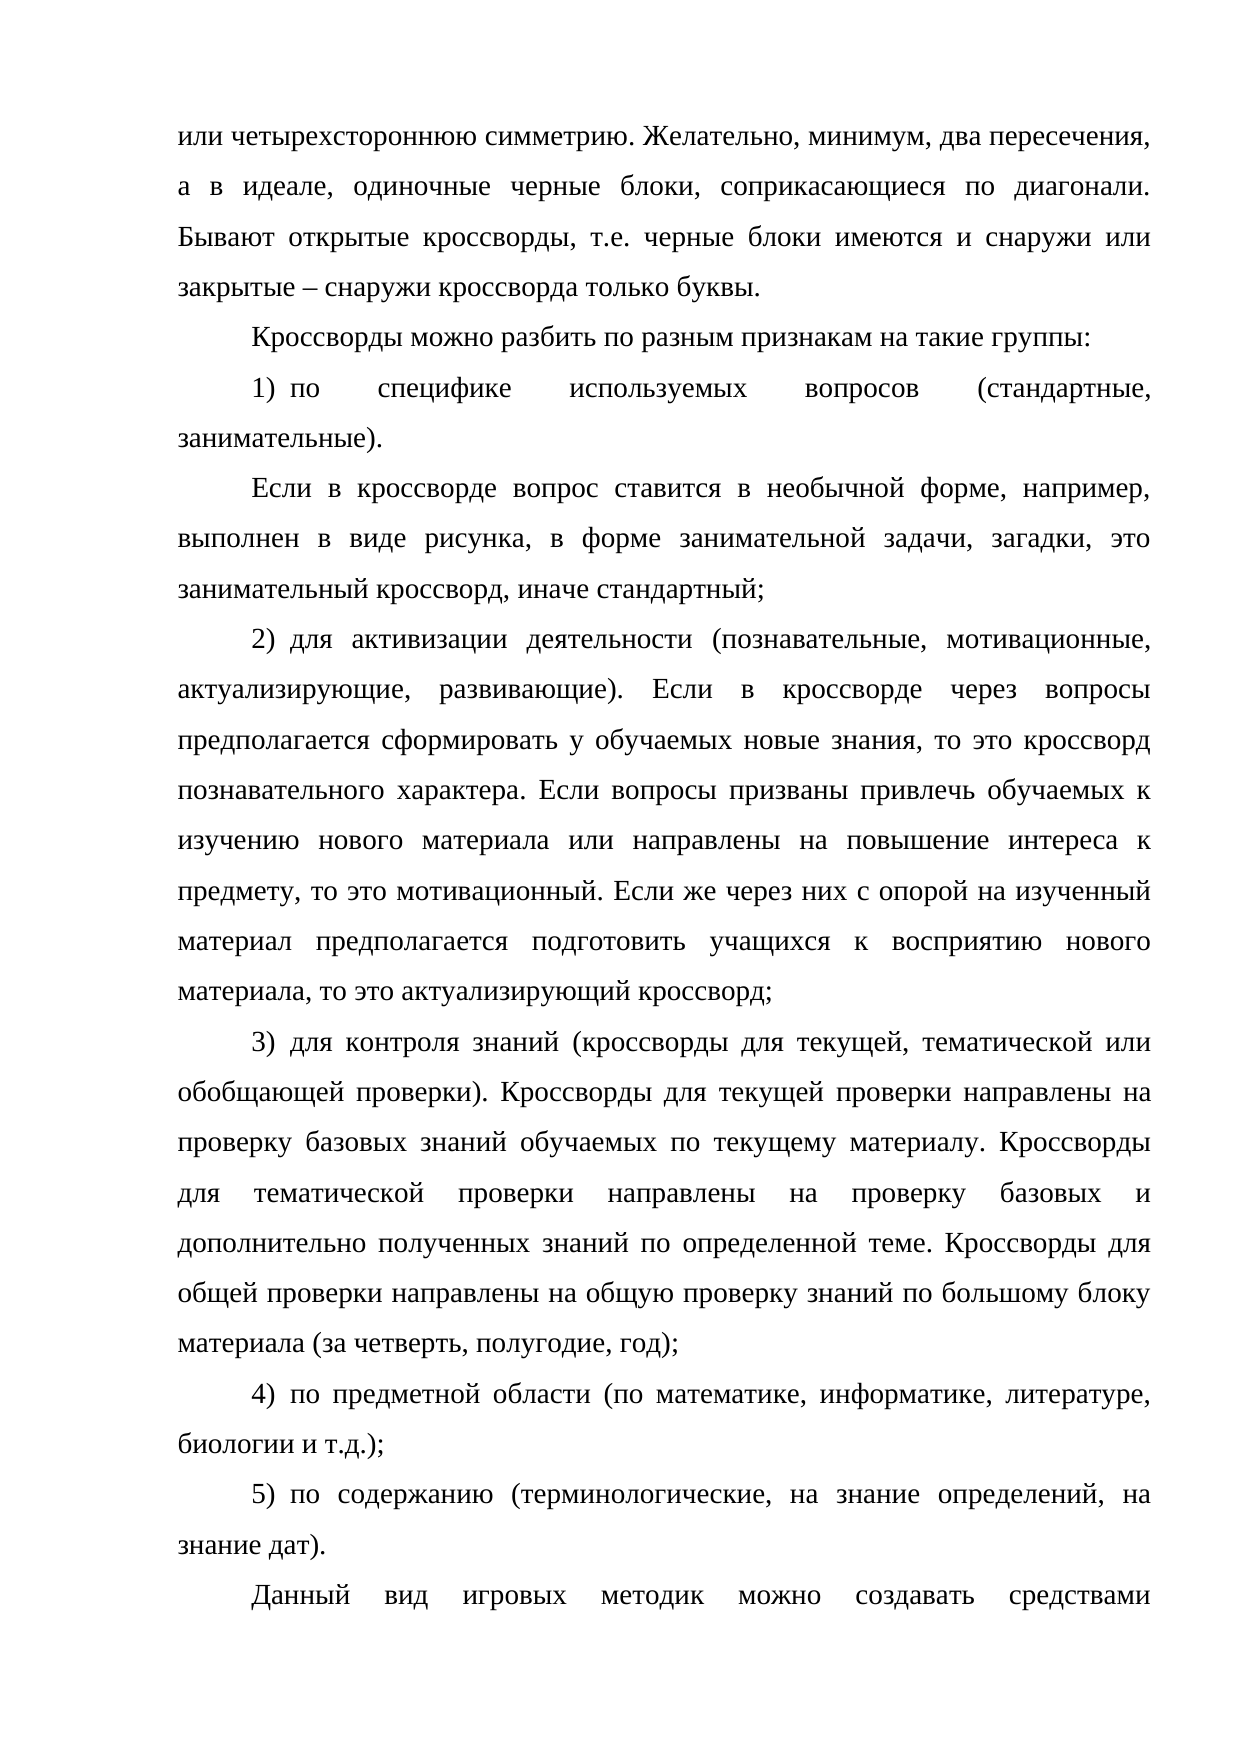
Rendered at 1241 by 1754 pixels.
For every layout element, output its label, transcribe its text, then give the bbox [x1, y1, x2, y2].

text Кроссворды можно разбить по разным признакам на такие группы: [177, 319, 1152, 353]
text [177, 1577, 1152, 1611]
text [177, 118, 1152, 303]
text Если в кроссворде вопрос ставится в необычной форме, например, выполнен в виде рисунка, в форме занимательной задачи, загадки, это занимательный кроссворд, иначе стандартный; [177, 470, 1152, 604]
list для активизации деятельности (познавательные, мотивационные, актуализирующие, развивающие). Если в кроссворде через вопросы предполагается сформировать у обучаемых новые знания, то это кроссворд познавательного характера. Если вопросы призваны привлечь обучаемых к изучению нового материала или направлены на повышение интереса к предмету, то это мотивационный. Если же через них с опорой на изученный материал предполагается подготовить учащихся к восприятию нового материала, то это актуализирующий кроссворд; [177, 621, 1152, 1007]
list для контроля знаний (кроссворды для текущей, тематической или обобщающей проверки). Кроссворды для текущей проверки направлены на проверку базовых знаний обучаемых по текущему материалу. Кроссворды для тематической проверки направлены на проверку базовых и дополнительно полученных знаний по определенной теме. Кроссворды для общей проверки направлены на общую проверку знаний по большому блоку материала (за четверть, полугодие, год); [177, 1024, 1152, 1359]
list по специфике используемых вопросов (стандартные, занимательные). [177, 370, 1152, 453]
list по предметной области (по математике, информатике, литературе, биологии и т.д.); [177, 1376, 1152, 1460]
list по содержанию (терминологические, на знание определений, на знание дат). [177, 1477, 1152, 1560]
